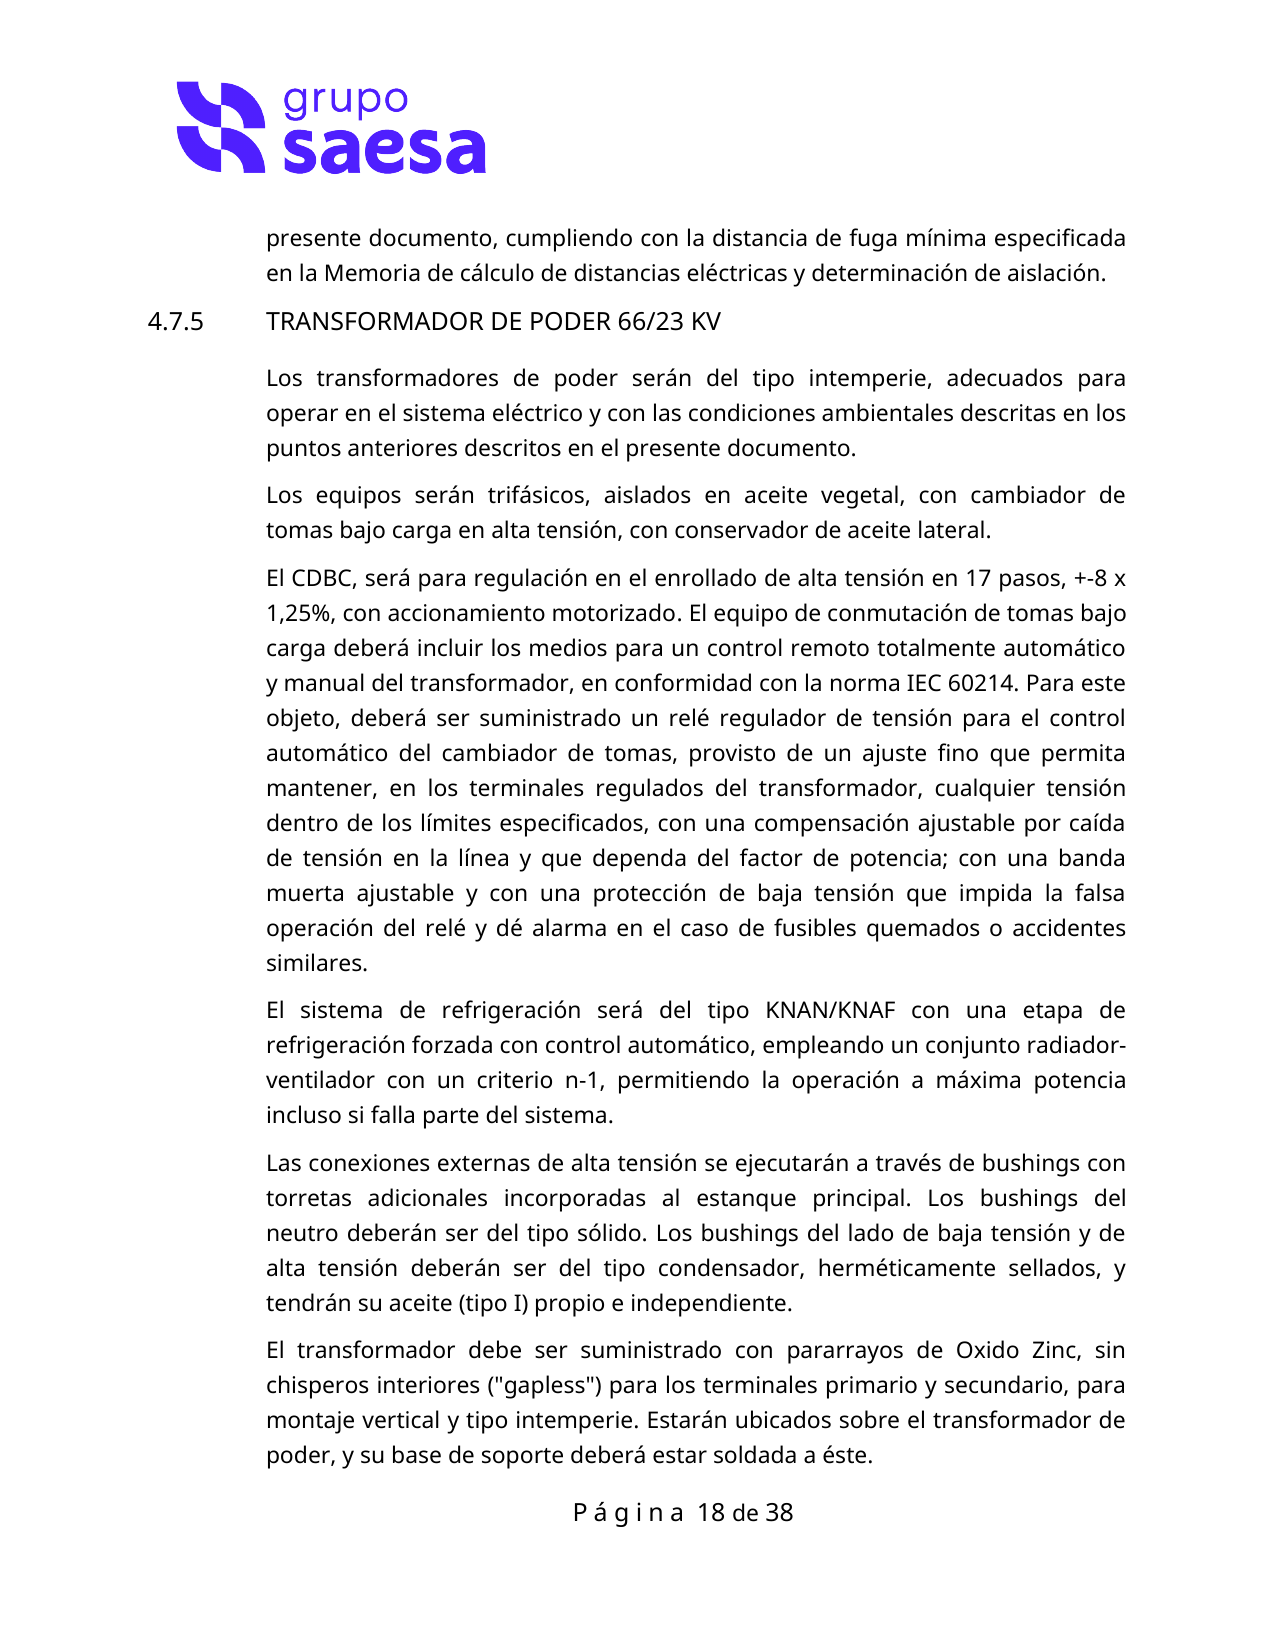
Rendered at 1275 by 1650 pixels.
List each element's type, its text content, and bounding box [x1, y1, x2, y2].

text Las conexiones externas de alta tensión se ejecutarán a través de bushings con torretas adicionales incorporadas al estanque principal. Los bushings del neutro deberán ser del tipo sólido. Los bushings del lado de baja tensión y de alta tensión deberán ser del tipo condensador, herméticamente sellados, y tendrán su aceite (tipo I) propio e independiente. [266, 1146, 1127, 1318]
text El transformador debe ser suministrado con pararrayos de Oxido Zinc, sin chisperos interiores ("gapless") para los terminales primario y secundario, para montaje vertical y tipo intemperie. Estarán ubicados sobre el transformador de poder, y su base de soporte deberá estar soldada a éste. [266, 1334, 1127, 1470]
text Los transformadores de poder serán del tipo intemperie, adecuados para operar en el sistema eléctrico y con las condiciones ambientales descritas en los puntos anteriores descritos en el presente documento. [266, 361, 1127, 463]
text El CDBC, será para regulación en el enrollado de alta tensión en 17 pasos, +-8 x 1,25%, con accionamiento motorizado. El equipo de conmutación de tomas bajo carga deberá incluir los medios para un control remoto totalmente automático y manual del transformador, en conformidad con la norma IEC 60214. Para este objeto, deberá ser suministrado un relé regulador de tensión para el control automático del cambiador de tomas, provisto de un ajuste fino que permita mantener, en los terminales regulados del transformador, cualquier tensión dentro de los límites especificados, con una compensación ajustable por caída de tensión en la línea y que dependa del factor de potencia; con una banda muerta ajustable y con una protección de baja tensión que impida la falsa operación del relé y dé alarma en el caso de fusibles quemados o accidentes similares. [266, 561, 1127, 978]
subtitle TRANSFORMADOR DE PODER 66/23 KV [148, 304, 1127, 338]
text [266, 221, 1127, 288]
text Los equipos serán trifásicos, aislados en aceite vegetal, con cambiador de tomas bajo carga en alta tensión, con conservador de aceite lateral. [266, 479, 1127, 545]
text El sistema de refrigeración será del tipo KNAN/KNAF con una etapa de refrigeración forzada con control automático, empleando un conjunto radiador-ventilador con un criterio n-1, permitiendo la operación a máxima potencia incluso si falla parte del sistema. [266, 994, 1127, 1130]
